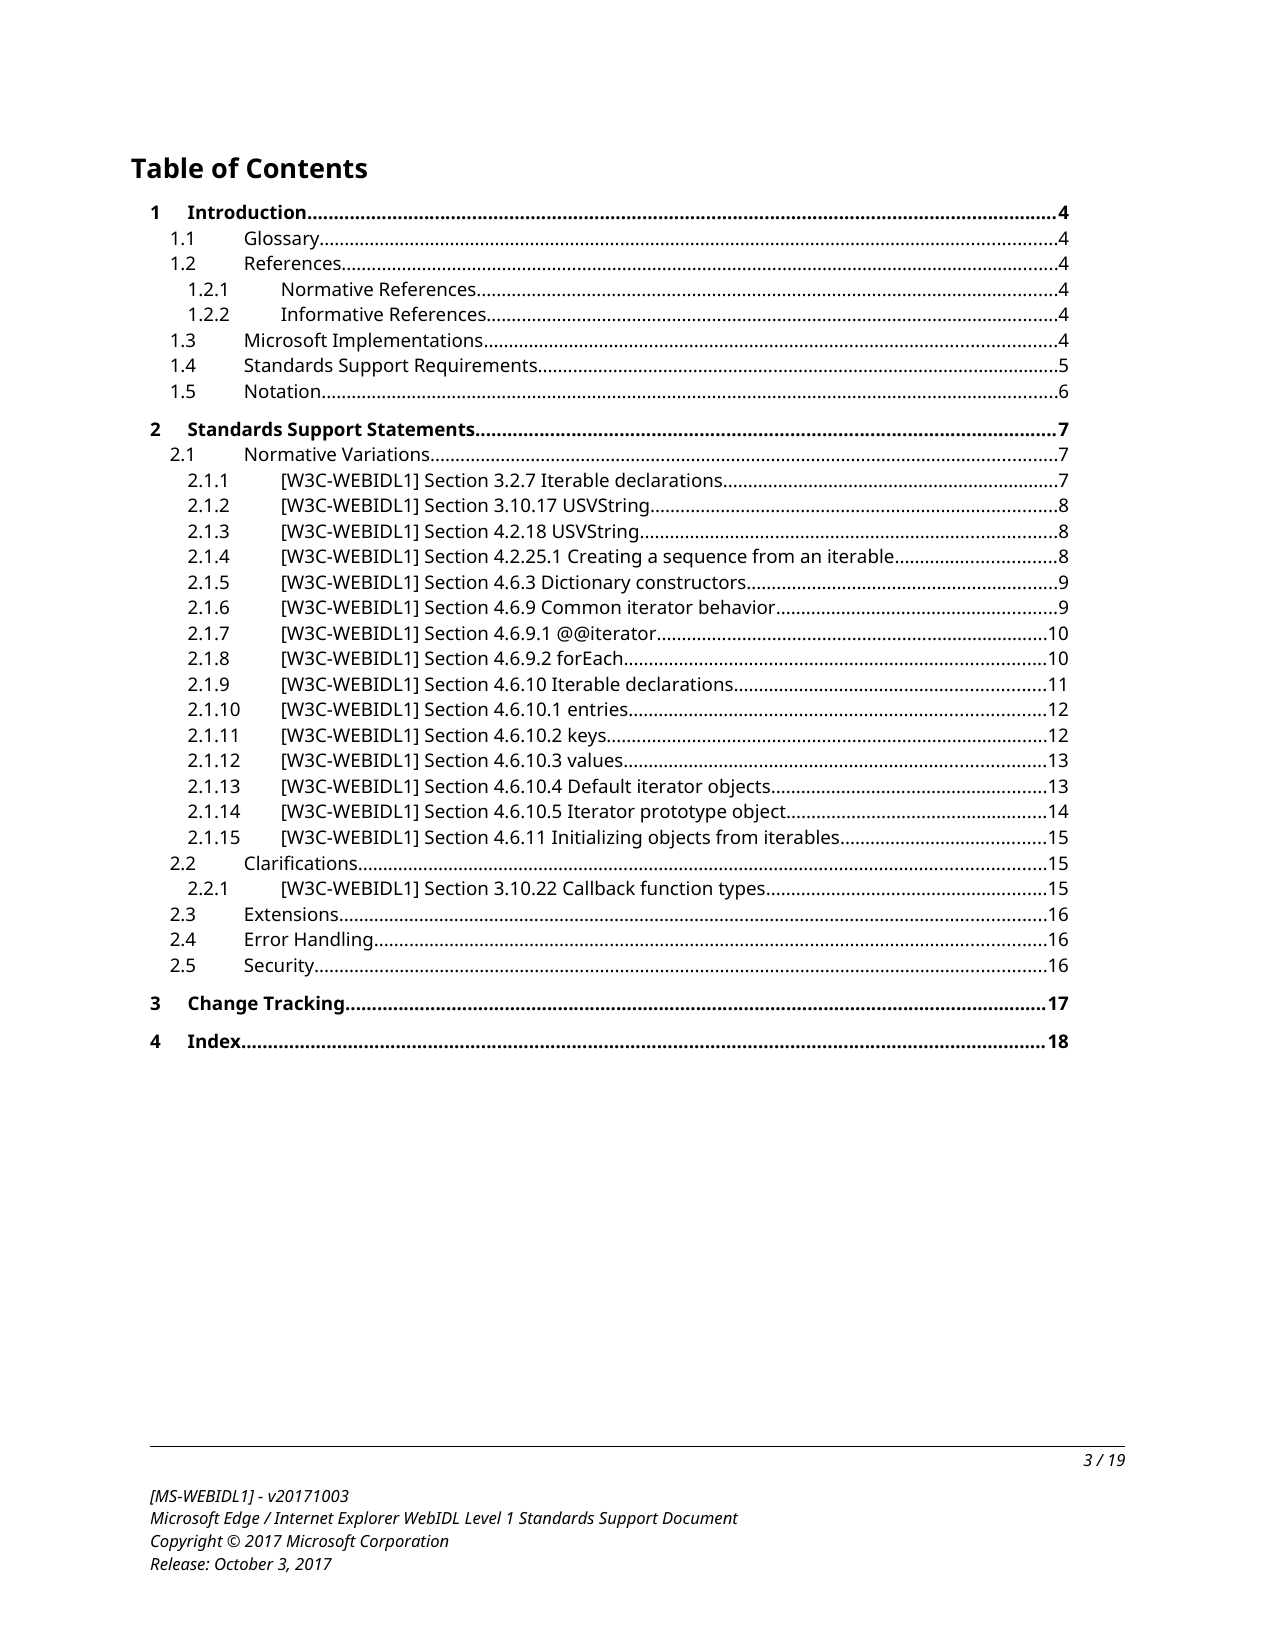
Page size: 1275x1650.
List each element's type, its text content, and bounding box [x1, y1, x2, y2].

text 2.1.4 [W3C-WEBIDL1] Section 4.2.25.1 Creating a sequence from an iterable 8 [187, 544, 1078, 569]
text 1.2.2 Informative References 4 [187, 301, 1078, 327]
text 1.2 References 4 [169, 250, 1078, 276]
text 4 Index 18 [150, 1028, 1078, 1053]
text 2 Standards Support Statements 7 [150, 416, 1078, 442]
text 1.5 Notation 6 [169, 378, 1078, 403]
subtitle Table of Contents [131, 150, 1125, 187]
text 2.1.8 [W3C-WEBIDL1] Section 4.6.9.2 forEach 10 [187, 646, 1078, 671]
text 2.1.5 [W3C-WEBIDL1] Section 4.6.3 Dictionary constructors 9 [187, 569, 1078, 595]
text 2.1.11 [W3C-WEBIDL1] Section 4.6.10.2 keys 12 [187, 722, 1078, 748]
text 2.1.13 [W3C-WEBIDL1] Section 4.6.10.4 Default iterator objects 13 [187, 773, 1078, 799]
text 2.1.12 [W3C-WEBIDL1] Section 4.6.10.3 values 13 [187, 748, 1078, 773]
text 2.1.9 [W3C-WEBIDL1] Section 4.6.10 Iterable declarations 11 [187, 671, 1078, 697]
text 2.1 Normative Variations 7 [169, 442, 1078, 467]
text 1.3 Microsoft Implementations 4 [169, 327, 1078, 352]
text 2.1.1 [W3C-WEBIDL1] Section 3.2.7 Iterable declarations 7 [187, 467, 1078, 493]
text 2.1.7 [W3C-WEBIDL1] Section 4.6.9.1 @@iterator 10 [187, 620, 1078, 646]
text 2.1.10 [W3C-WEBIDL1] Section 4.6.10.1 entries 12 [187, 697, 1078, 722]
text 1.2.1 Normative References 4 [187, 276, 1078, 301]
text 2.2.1 [W3C-WEBIDL1] Section 3.10.22 Callback function types 15 [187, 875, 1078, 901]
text 2.1.15 [W3C-WEBIDL1] Section 4.6.11 Initializing objects from iterables 15 [187, 824, 1078, 850]
text 1.1 Glossary 4 [169, 225, 1078, 250]
text 2.4 Error Handling 16 [169, 926, 1078, 952]
text 2.1.2 [W3C-WEBIDL1] Section 3.10.17 USVString 8 [187, 493, 1078, 518]
text 1.4 Standards Support Requirements 5 [169, 352, 1078, 378]
text 1 Introduction 4 [150, 199, 1078, 225]
text 2.1.6 [W3C-WEBIDL1] Section 4.6.9 Common iterator behavior 9 [187, 595, 1078, 620]
text 2.1.14 [W3C-WEBIDL1] Section 4.6.10.5 Iterator prototype object 14 [187, 799, 1078, 824]
text 2.2 Clarifications 15 [169, 850, 1078, 875]
text 2.5 Security 16 [169, 952, 1078, 977]
text 2.3 Extensions 16 [169, 901, 1078, 926]
text 3 Change Tracking 17 [150, 990, 1078, 1016]
text 2.1.3 [W3C-WEBIDL1] Section 4.2.18 USVString 8 [187, 518, 1078, 544]
